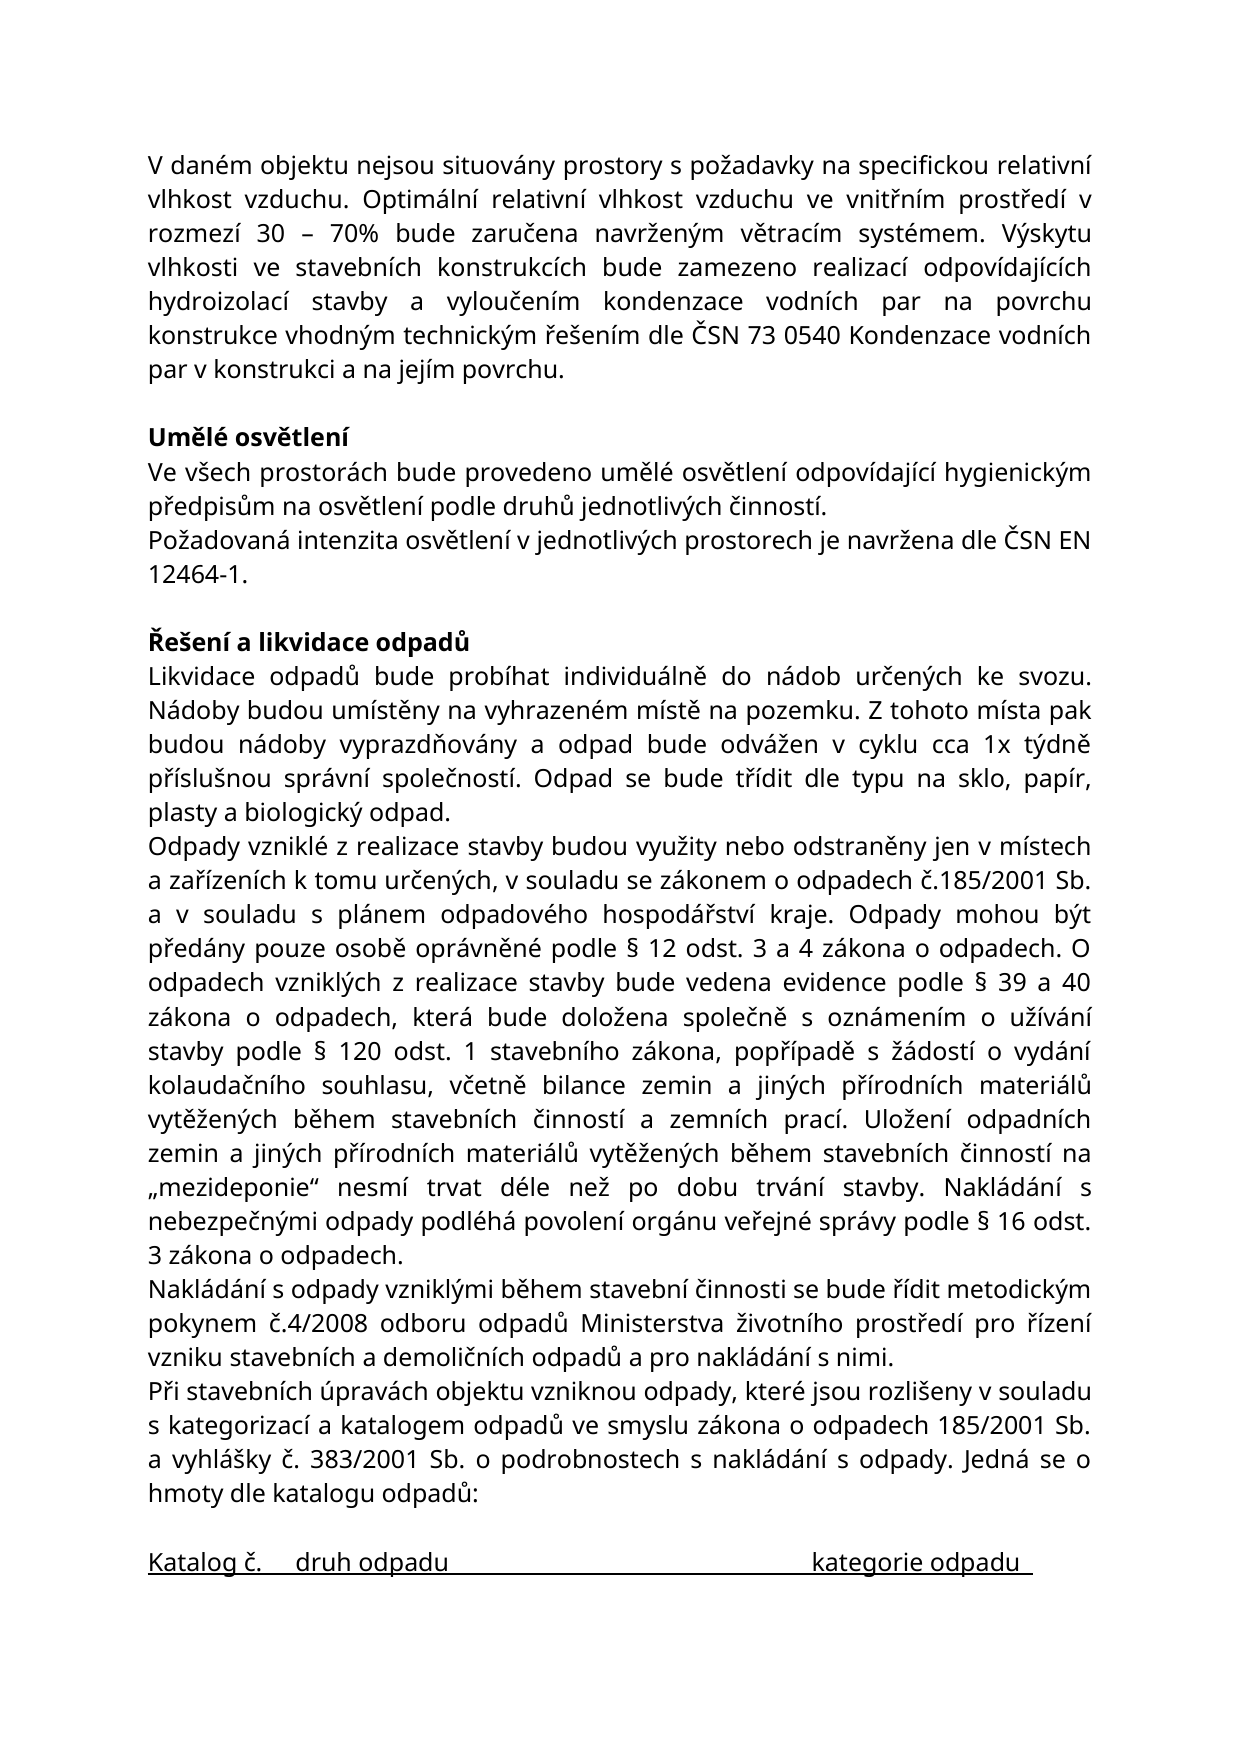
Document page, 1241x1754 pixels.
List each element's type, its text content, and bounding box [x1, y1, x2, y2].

text Ve všech prostorách bude provedeno umělé osvětlení odpovídající hygienickým předpisům na osvětlení podle druhů jednotlivých činností. [148, 454, 1093, 522]
text Umělé osvětlení [148, 420, 1093, 454]
text Požadovaná intenzita osvětlení v jednotlivých prostorech je navržena dle ČSN EN 12464-1. [148, 522, 1093, 590]
text Řešení a likvidace odpadů [148, 624, 1093, 658]
text Katalog č. druh odpadu kategorie odpadu [148, 1544, 1093, 1578]
text Při stavebních úpravách objektu vzniknou odpady, které jsou rozlišeny v souladu s kategorizací a katalogem odpadů ve smyslu zákona o odpadech 185/2001 Sb. a vyhlášky č. 383/2001 Sb. o podrobnostech s nakládání s odpady. Jedná se o hmoty dle katalogu odpadů: [148, 1374, 1093, 1510]
text V daném objektu nejsou situovány prostory s požadavky na specifickou relativní vlhkost vzduchu. Optimální relativní vlhkost vzduchu ve vnitřním prostředí v rozmezí 30 – 70% bude zaručena navrženým větracím systémem. Výskytu vlhkosti ve stavebních konstrukcích bude zamezeno realizací odpovídajících hydroizolací stavby a vyloučením kondenzace vodních par na povrchu konstrukce vhodným technickým řešením dle ČSN 73 0540 Kondenzace vodních par v konstrukci a na jejím povrchu. [148, 148, 1093, 386]
text Odpady vzniklé z realizace stavby budou využity nebo odstraněny jen v místech a zařízeních k tomu určených, v souladu se zákonem o odpadech č.185/2001 Sb. a v souladu s plánem odpadového hospodářství kraje. Odpady mohou být předány pouze osobě oprávněné podle § 12 odst. 3 a 4 zákona o odpadech. O odpadech vzniklých z realizace stavby bude vedena evidence podle § 39 a 40 zákona o odpadech, která bude doložena společně s oznámením o užívání stavby podle § 120 odst. 1 stavebního zákona, popřípadě s žádostí o vydání kolaudačního souhlasu, včetně bilance zemin a jiných přírodních materiálů vytěžených během stavebních činností a zemních prací. Uložení odpadních zemin a jiných přírodních materiálů vytěžených během stavebních činností na „mezideponie“ nesmí trvat déle než po dobu trvání stavby. Nakládání s nebezpečnými odpady podléhá povolení orgánu veřejné správy podle § 16 odst. 3 zákona o odpadech. [148, 829, 1093, 1272]
text Likvidace odpadů bude probíhat individuálně do nádob určených ke svozu. Nádoby budou umístěny na vyhrazeném místě na pozemku. Z tohoto místa pak budou nádoby vyprazdňovány a odpad bude odvážen v cyklu cca 1x týdně příslušnou správní společností. Odpad se bude třídit dle typu na sklo, papír, plasty a biologický odpad. [148, 658, 1093, 829]
text Nakládání s odpady vzniklými během stavební činnosti se bude řídit metodickým pokynem č.4/2008 odboru odpadů Ministerstva životního prostředí pro řízení vzniku stavebních a demoličních odpadů a pro nakládání s nimi. [148, 1272, 1093, 1374]
